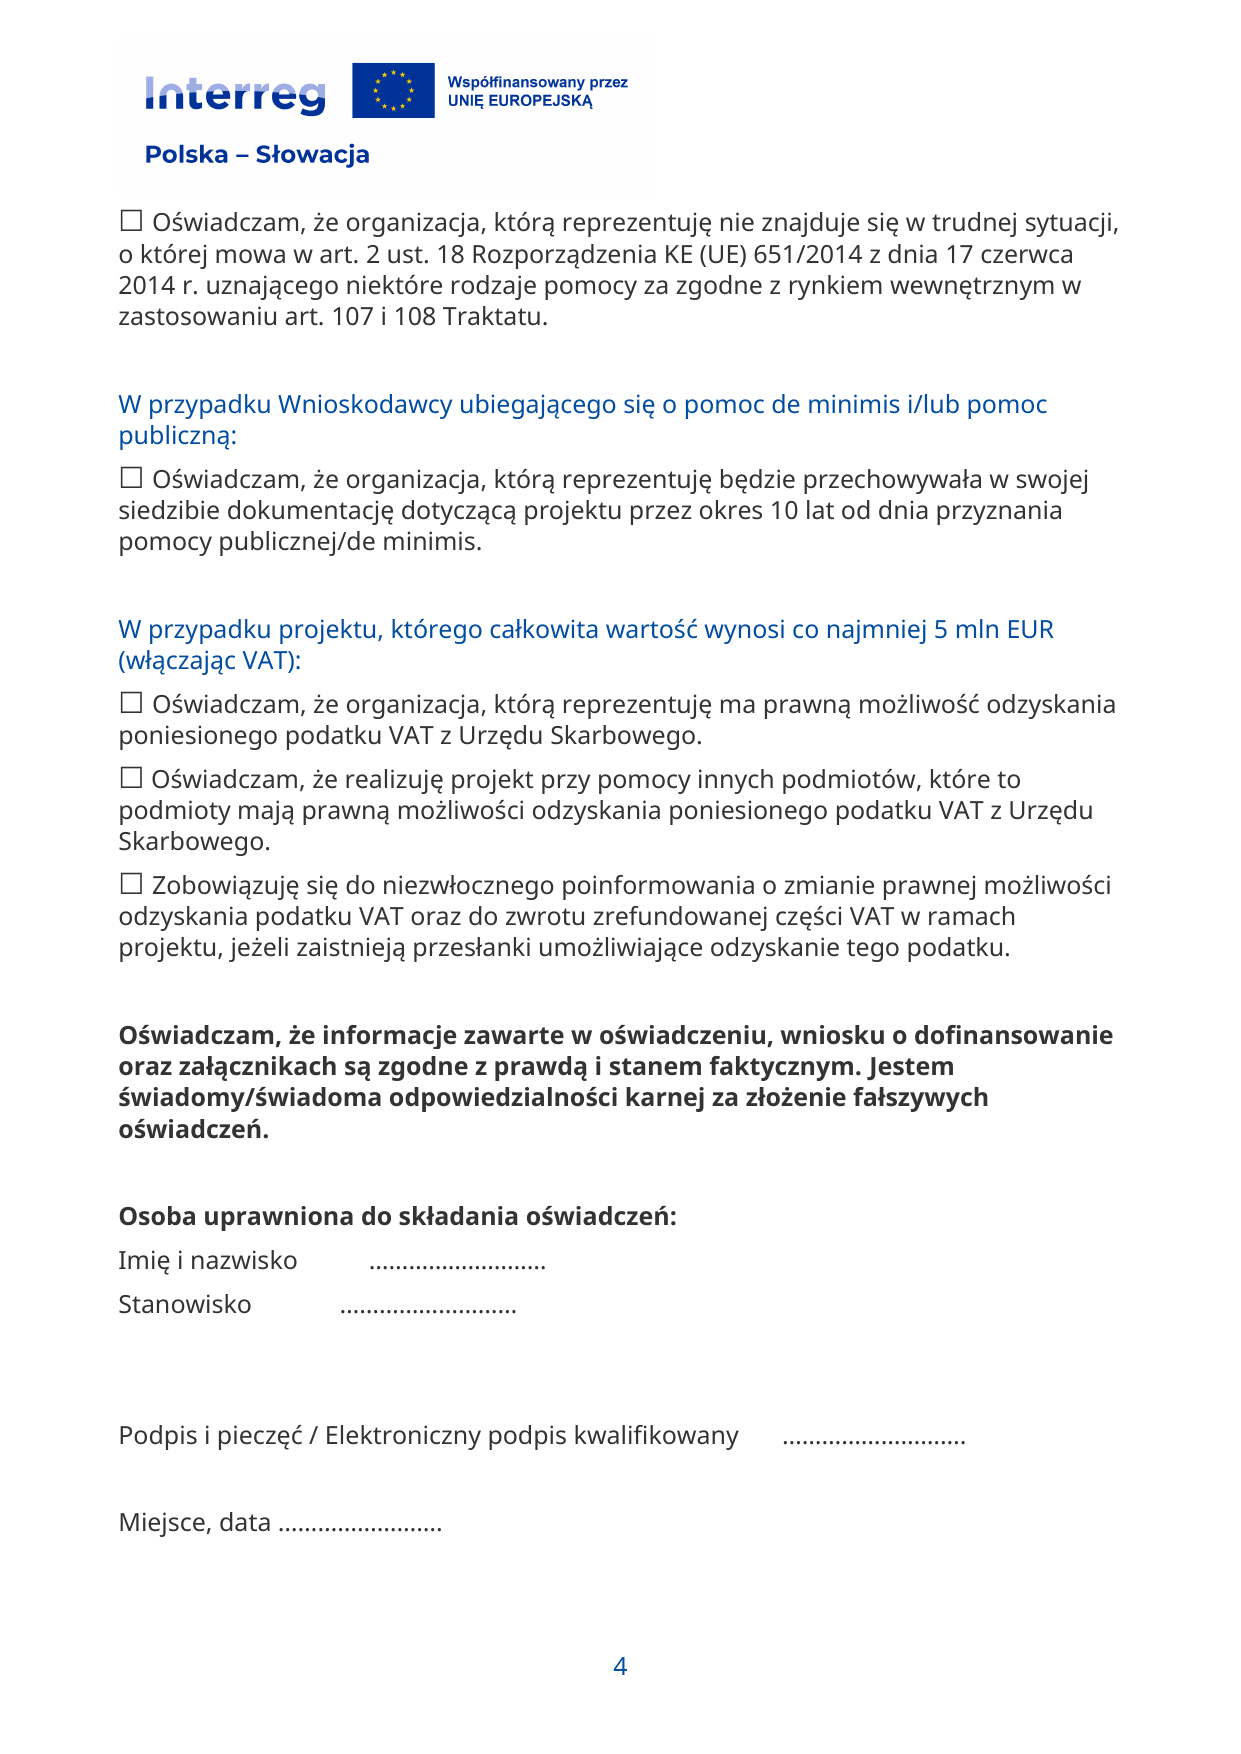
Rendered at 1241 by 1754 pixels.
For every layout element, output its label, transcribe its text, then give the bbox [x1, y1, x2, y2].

text Osoba uprawniona do składania oświadczeń: [118, 1201, 1122, 1232]
text Miejsce, data ……………………. [118, 1507, 1122, 1538]
text Oświadczam, że organizacja, którą reprezentuję ma prawną możliwość odzyskania poniesionego podatku VAT z Urzędu Skarbowego. [118, 688, 1122, 751]
text Imię i nazwisko ……………………… [118, 1244, 1122, 1276]
text W przypadku Wnioskodawcy ubiegającego się o pomoc de minimis i/lub pomoc publiczną: [118, 388, 1122, 451]
text Stanowisko ……………………… [118, 1288, 1122, 1319]
text Oświadczam, że realizuję projekt przy pomocy innych podmiotów, które to podmioty mają prawną możliwości odzyskania poniesionego podatku VAT z Urzędu Skarbowego. [118, 763, 1122, 857]
text Oświadczam, że informacje zawarte w oświadczeniu, wniosku o dofinansowanie oraz załącznikach są zgodne z prawdą i stanem faktycznym. Jestem świadomy/świadoma odpowiedzialności karnej za złożenie fałszywych oświadczeń. [118, 1019, 1122, 1144]
text Podpis i pieczęć / Elektroniczny podpis kwalifikowany ………………………. [118, 1419, 1122, 1451]
text Oświadczam, że organizacja, którą reprezentuję nie znajduje się w trudnej sytuacji, o której mowa w art. 2 ust. 18 Rozporządzenia KE (UE) 651/2014 z dnia 17 czerwca 2014 r. uznającego niektóre rodzaje pomocy za zgodne z rynkiem wewnętrznym w zastosowaniu art. 107 i 108 Traktatu. [118, 207, 1122, 332]
text Oświadczam, że organizacja, którą reprezentuję będzie przechowywała w swojej siedzibie dokumentację dotyczącą projektu przez okres 10 lat od dnia przyznania pomocy publicznej/de minimis. [118, 463, 1122, 557]
picture [118, 35, 655, 198]
text W przypadku projektu, którego całkowita wartość wynosi co najmniej 5 mln EUR (włączając VAT): [118, 613, 1122, 676]
text Zobowiązuję się do niezwłocznego poinformowania o zmianie prawnej możliwości odzyskania podatku VAT oraz do zwrotu zrefundowanej części VAT w ramach projektu, jeżeli zaistnieją przesłanki umożliwiające odzyskanie tego podatku. [118, 869, 1122, 963]
